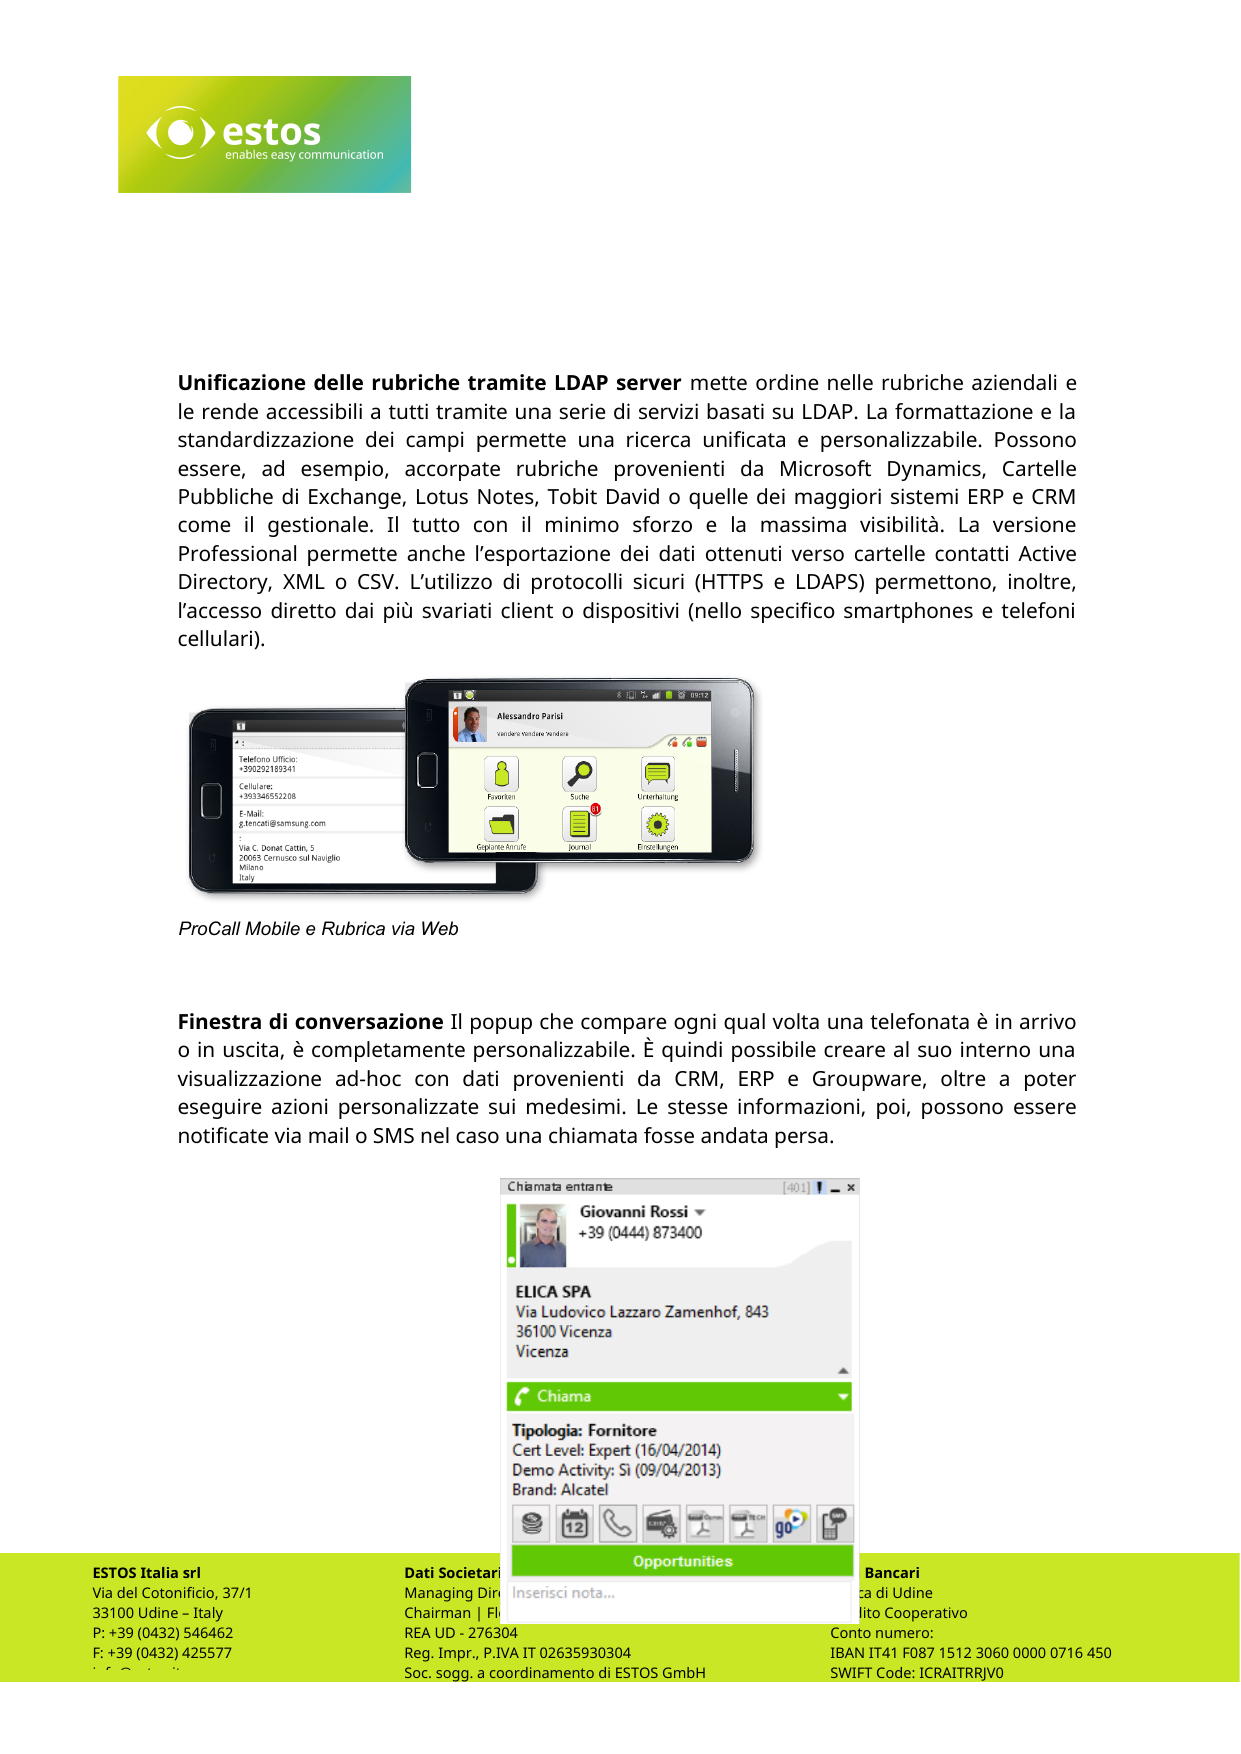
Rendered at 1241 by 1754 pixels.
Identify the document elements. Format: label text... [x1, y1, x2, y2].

picture [0, 1178, 1240, 1682]
text Finestra di conversazione Il popup che compare ogni qual volta una telefonata è in arrivo o in uscita, è completamente personalizzabile. È quindi possibile creare al suo interno una visualizzazione ad-hoc con dati provenienti da CRM, ERP e Groupware, oltre a poter eseguire azioni personalizzate sui medesimi. Le stesse informazioni, poi, possono essere notificate via mail o SMS nel caso una chiamata fosse andata persa. [177, 1007, 1078, 1149]
text Unificazione delle rubriche tramite LDAP server mette ordine nelle rubriche aziendali e le rende accessibili a tutti tramite una serie di servizi basati su LDAP. La formattazione e la standardizzazione dei campi permette una ricerca unificata e personalizzabile. Possono essere, ad esempio, accorpate rubriche provenienti da Microsoft Dynamics, Cartelle Pubbliche di Exchange, Lotus Notes, Tobit David o quelle dei maggiori sistemi ERP e CRM come il gestionale. Il tutto con il minimo sforzo e la massima visibilità. La versione Professional permette anche l’esportazione dei dati ottenuti verso cartelle contatti Active Directory, XML o CSV. L’utilizzo di protocolli sicuri (HTTPS e LDAPS) permettono, inoltre, l’accesso diretto dai più svariati client o dispositivi (nello specifico smartphones e telefoni cellulari). [177, 368, 1078, 653]
picture [189, 678, 754, 894]
picture [118, 76, 412, 193]
